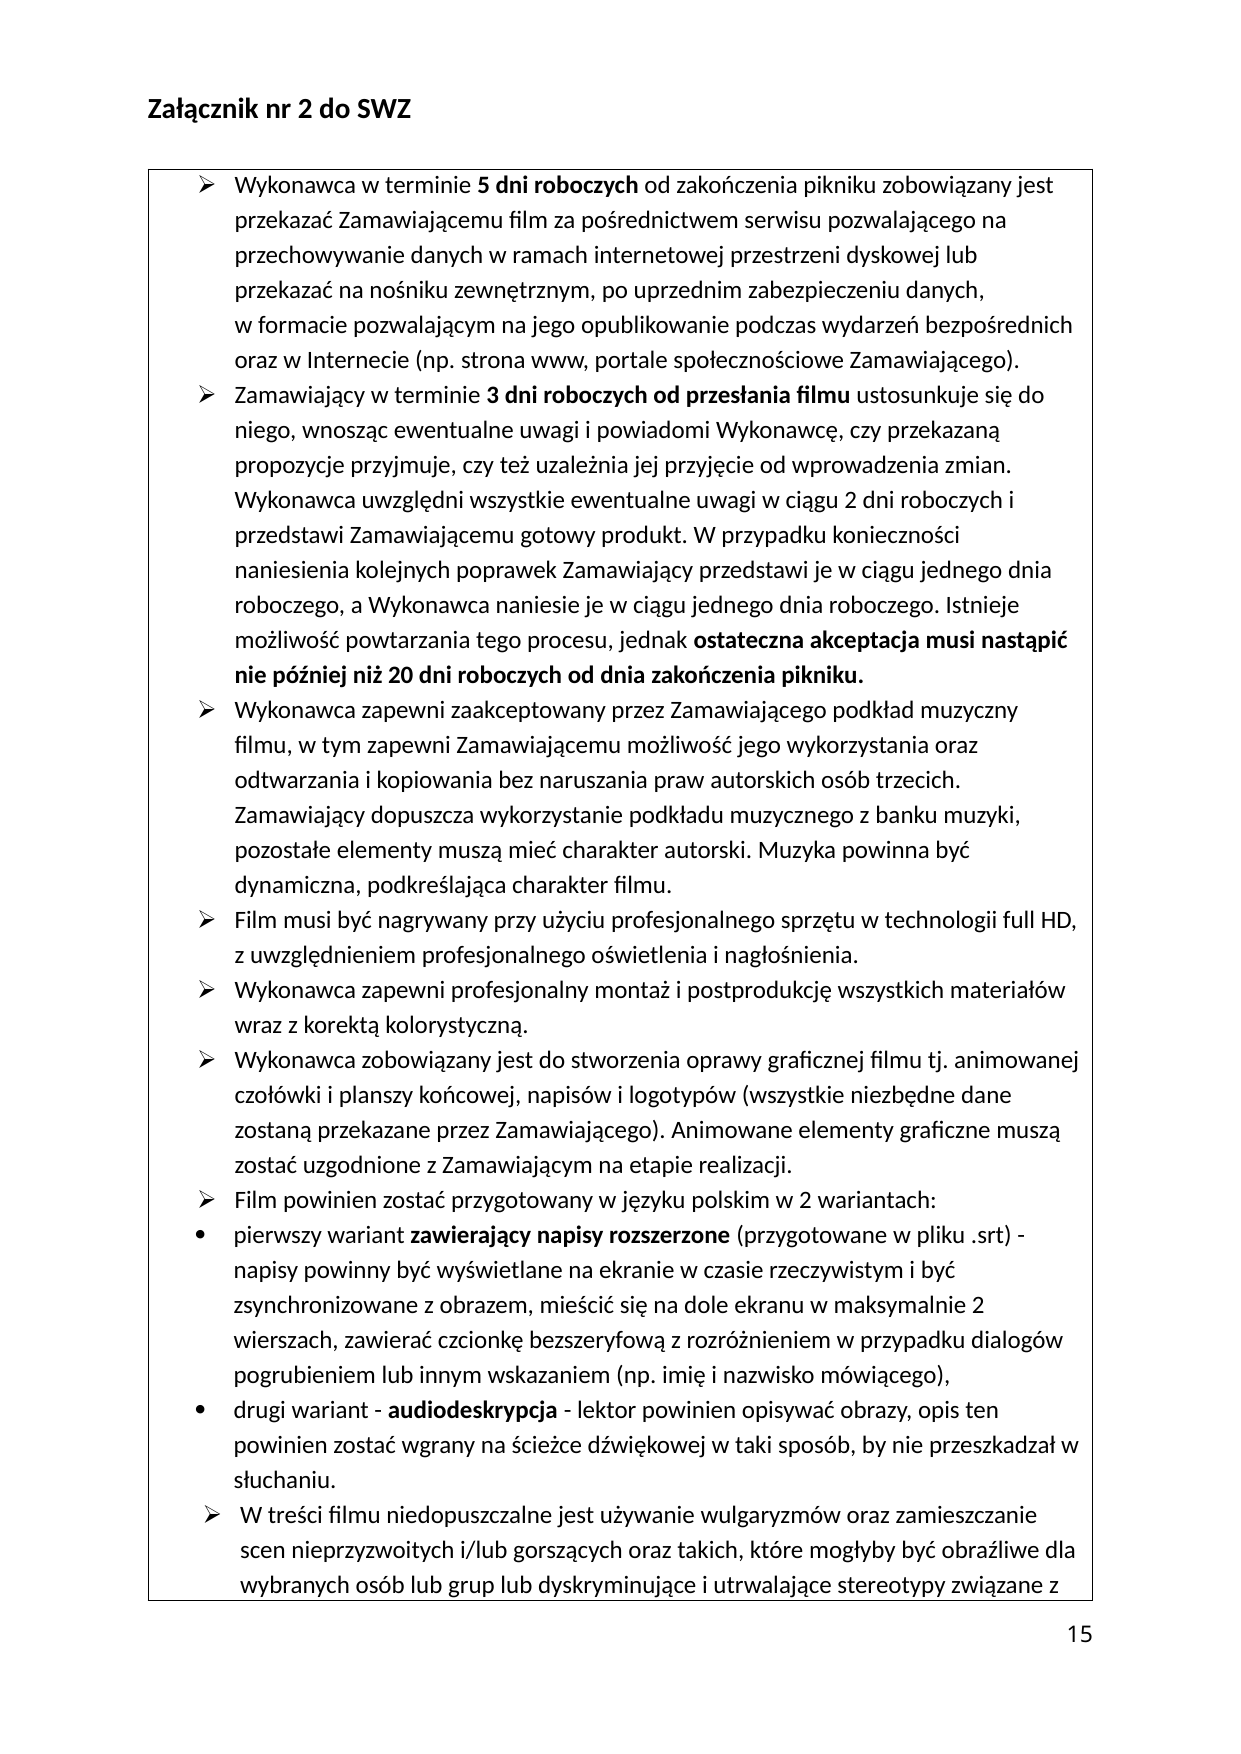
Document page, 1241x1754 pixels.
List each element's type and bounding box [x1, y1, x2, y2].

table_cell [149, 170, 1092, 1600]
